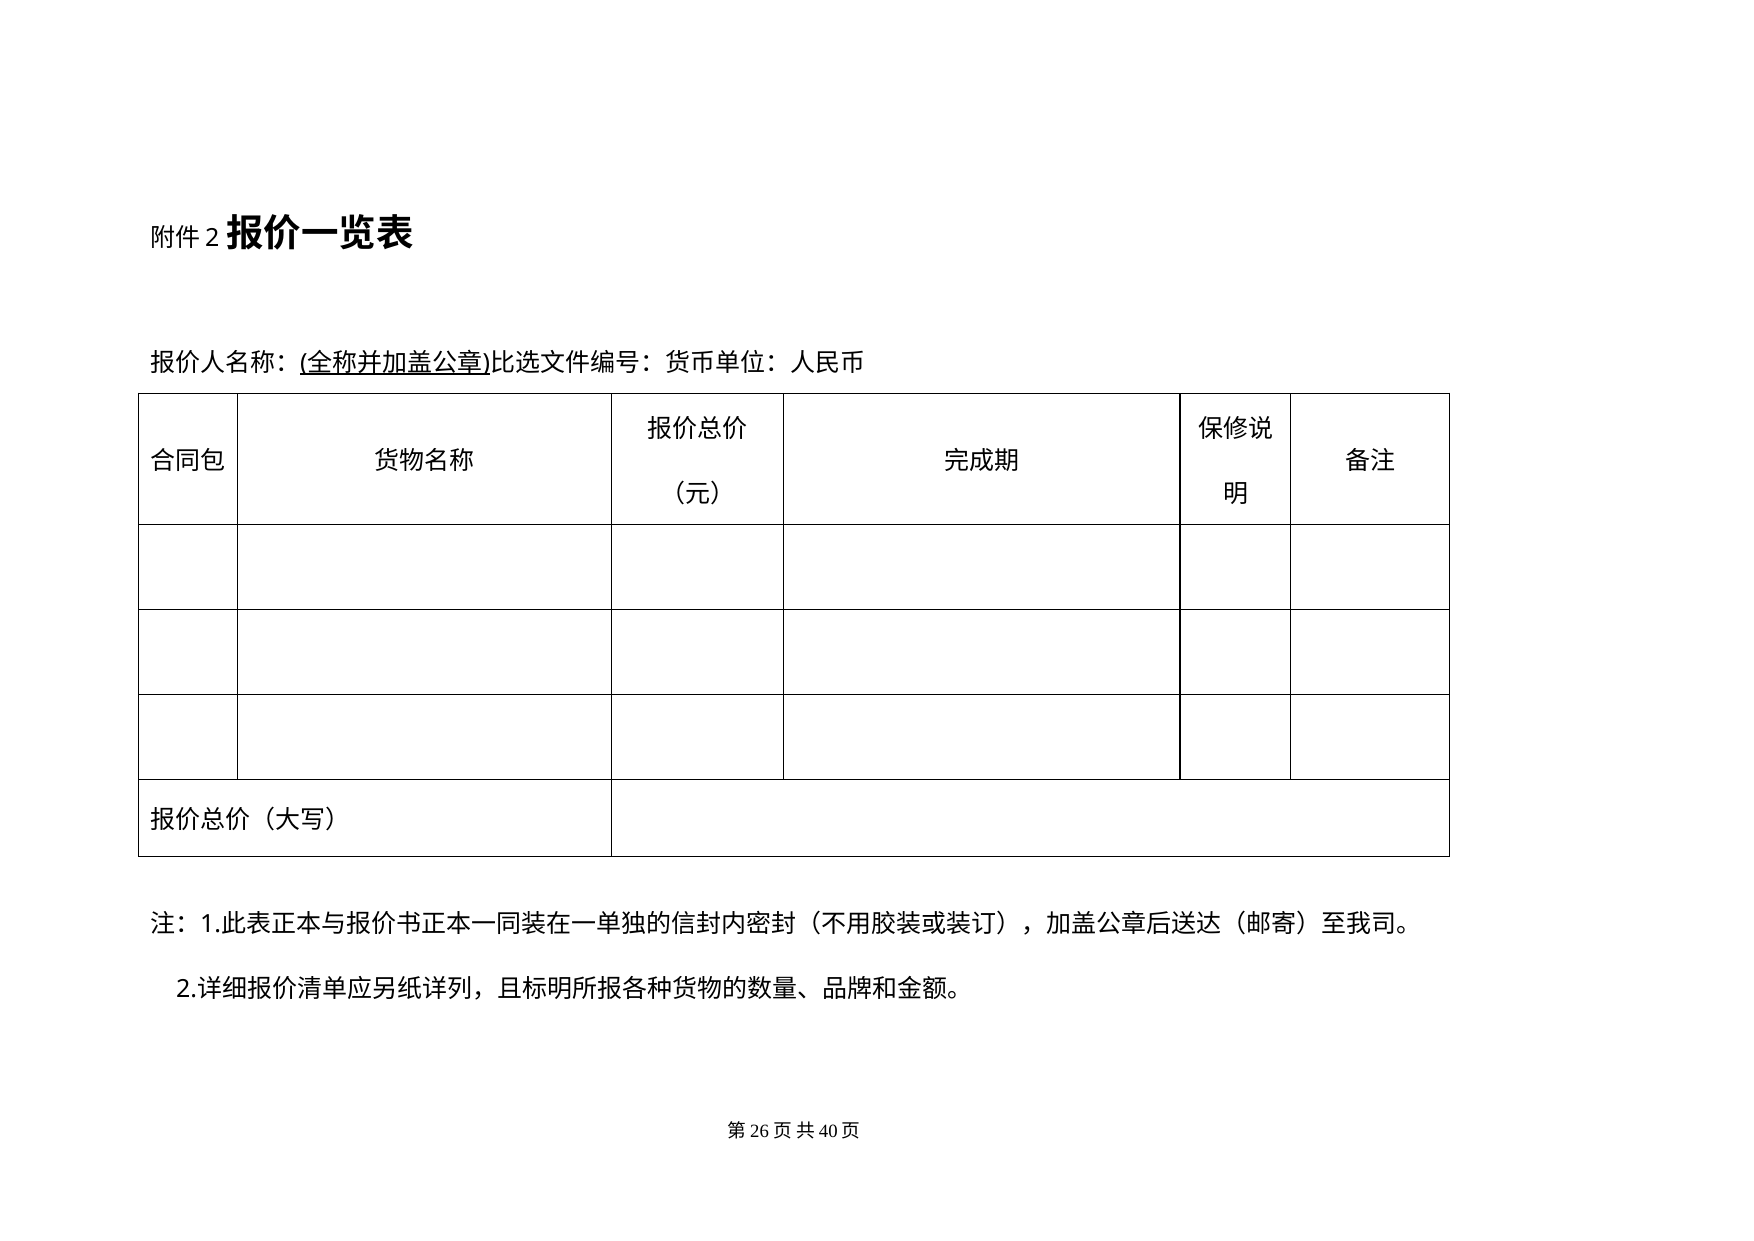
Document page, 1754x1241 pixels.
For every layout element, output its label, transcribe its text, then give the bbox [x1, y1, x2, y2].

table_cell [1181, 610, 1290, 694]
table_cell [612, 780, 1449, 856]
table_cell [238, 525, 611, 609]
table_cell [612, 610, 783, 694]
table_header 备注 [1291, 394, 1449, 524]
table_cell [784, 610, 1179, 694]
table_header 货物名称 [238, 394, 611, 524]
table_header 报价总价（元） [612, 394, 783, 524]
table_cell [784, 525, 1179, 609]
table_cell [238, 610, 611, 694]
table_cell [238, 695, 611, 779]
table_cell [1291, 610, 1449, 694]
text 附件2 报价一览表 [150, 198, 1604, 263]
text 注：1.此表正本与报价书正本一同装在一单独的信封内密封（不用胶装或装订），加盖公章后送达（邮寄）至我司。 [150, 889, 1604, 954]
table_header 完成期 [784, 394, 1179, 524]
table_cell [1291, 695, 1449, 779]
table_cell [139, 525, 237, 609]
table_cell [1181, 695, 1290, 779]
table_cell [612, 695, 783, 779]
text 报价人名称：(全称并加盖公章)比选文件编号：货币单位：人民币 [150, 328, 1604, 393]
table_cell [139, 695, 237, 779]
table_header 保修说明 [1181, 394, 1290, 524]
table_cell 报价总价（大写） [139, 780, 611, 856]
text 2.详细报价清单应另纸详列，且标明所报各种货物的数量、品牌和金额。 [150, 954, 1604, 1019]
table_cell [1291, 525, 1449, 609]
table_header 合同包 [139, 394, 237, 524]
table_cell [612, 525, 783, 609]
table_cell [784, 695, 1179, 779]
table_cell [139, 610, 237, 694]
table_cell [1181, 525, 1290, 609]
